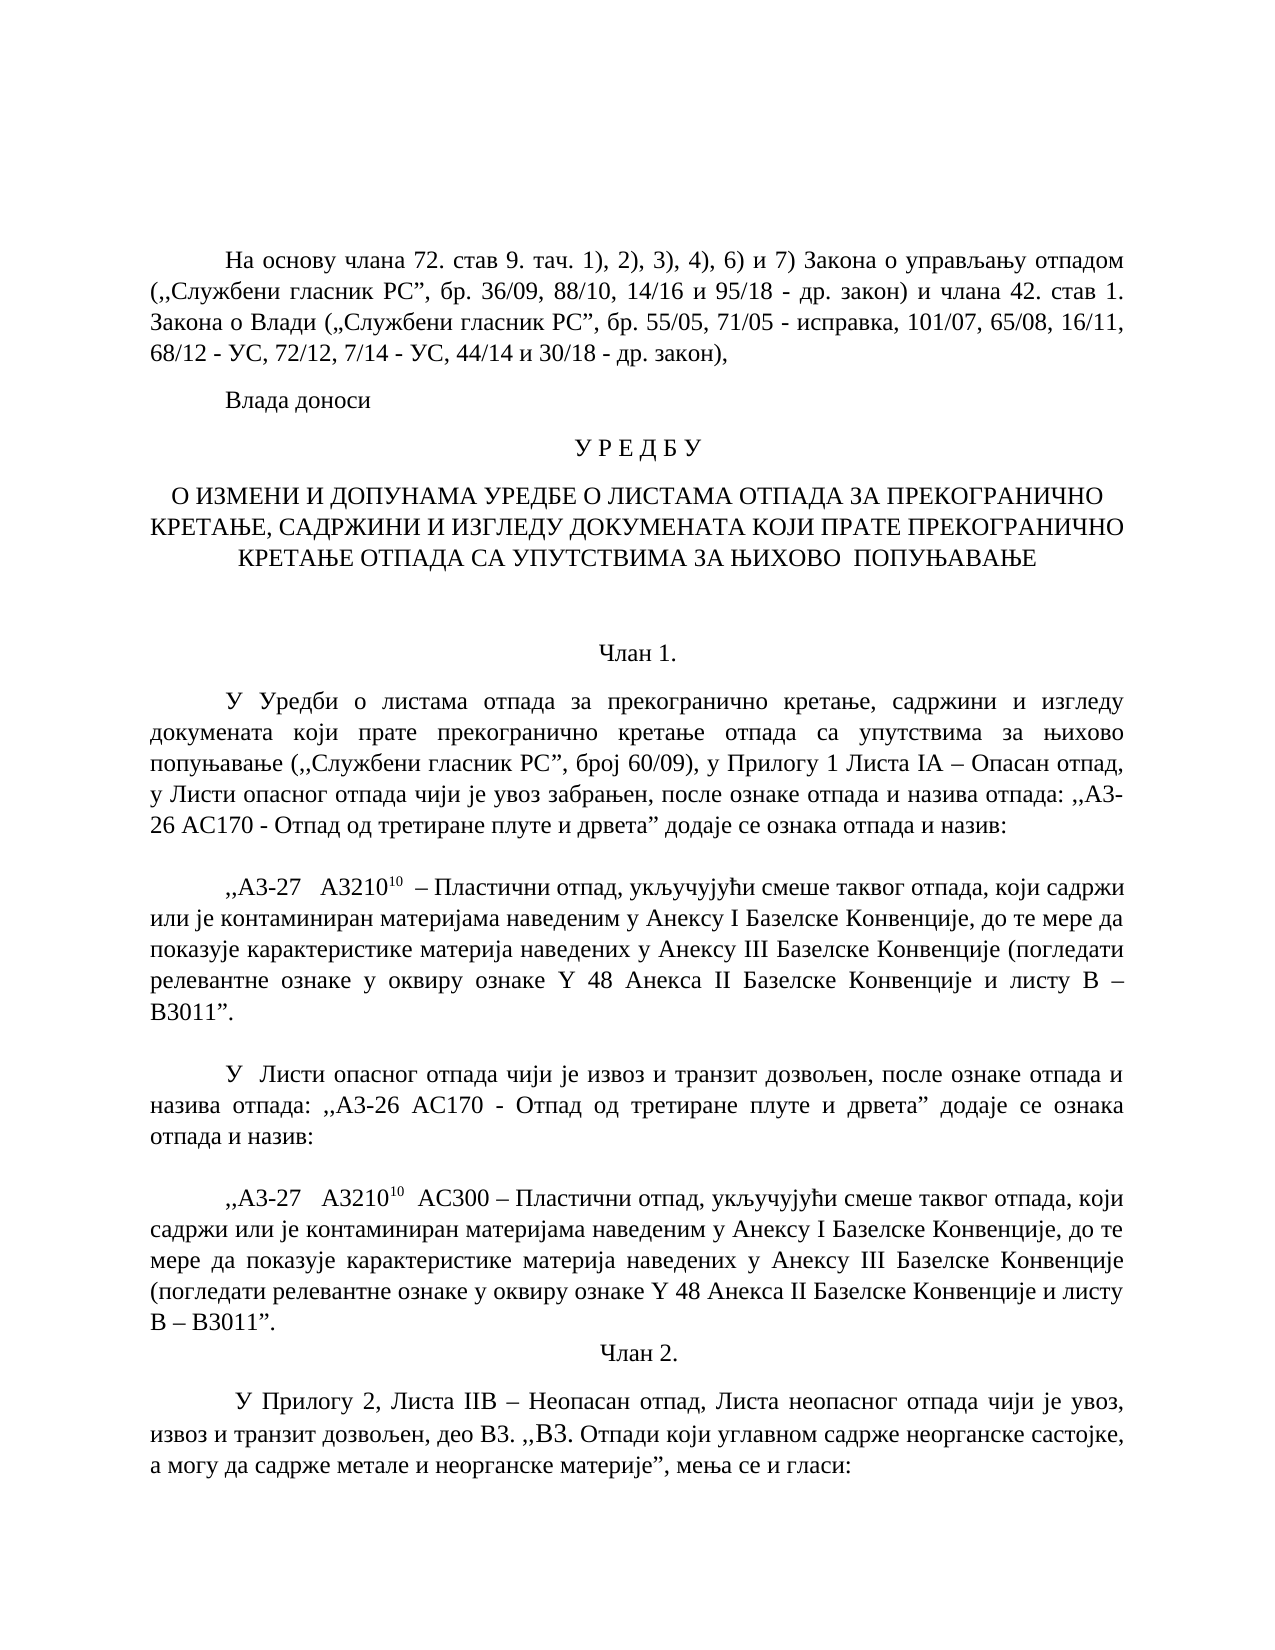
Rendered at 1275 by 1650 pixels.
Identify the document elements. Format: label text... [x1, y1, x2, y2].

text ,,А3-27 А321010 АC300 – Пластични отпад, укључујући смеше таквог отпада, који садржи или је контаминиран материјама наведеним у Анексу I Базелске Конвенције, до те мере да показује карактеристике материја наведених у Анексу III Базелске Конвенције (погледати релевантне ознаке у оквиру ознаке Y 48 Анекса II Базелске Конвенције и листу B – B3011”. [150, 1183, 1125, 1336]
text У Уредби о листама отпада за прекогранично кретање, садржини и изгледу докумената који прате прекогранично кретање отпада са упутствима за њихово попуњавање (,,Службени гласник РС”, број 60/09), у Прилогу 1 Листа IА – Опасан отпад, у Листи опасног отпада чији је увоз забрањен, после ознаке отпада и назива отпада: ,,А3-26 АC170 - Отпад од третиране плуте и дрвета” додаје се ознака отпада и назив: [150, 686, 1125, 839]
text Члан 1. [150, 638, 1125, 667]
text О ИЗМЕНИ И ДОПУНАМА УРЕДБЕ О ЛИСТАМА ОТПАДА ЗА ПРЕКОГРАНИЧНО КРЕТАЊЕ, САДРЖИНИ И ИЗГЛЕДУ ДОКУМЕНАТА КОЈИ ПРАТЕ ПРЕКОГРАНИЧНО КРЕТАЊЕ ОТПАДА СА УПУТСТВИМА ЗА ЊИХОВО ПОПУЊАВАЊЕ [150, 481, 1125, 572]
text Влада доноси [150, 386, 1125, 414]
text Члан 2. [150, 1338, 1125, 1367]
text На основу члана 72. став 9. тач. 1), 2), 3), 4), 6) и 7) Закона о управљању отпадом (,,Службени гласник РС”, бр. 36/09, 88/10, 14/16 и 95/18 - др. закон) и члана 42. став 1. Закона о Влади („Службени гласник РС”, бр. 55/05, 71/05 - исправка, 101/07, 65/08, 16/11, 68/12 - УС, 72/12, 7/14 - УС, 44/14 и 30/18 - др. закон), [150, 245, 1125, 367]
text ,,А3-27 А321010 – Пластични отпад, укључујући смеше таквог отпада, који садржи или је контаминиран материјама наведеним у Анексу I Базелске Конвенције, до те мере да показује карактеристике материја наведених у Анексу III Базелске Конвенције (погледати релевантне ознаке у оквиру ознаке Y 48 Анекса II Базелске Конвенције и листу B – B3011”. [150, 872, 1125, 1025]
text У Р Е Д Б У [150, 433, 1125, 462]
text У Листи опасног отпада чији је извоз и транзит дозвољен, после ознаке отпада и назива отпада: ,,А3-26 АC170 - Отпад од третиране плуте и дрвета” додаје се ознака отпада и назив: [150, 1059, 1125, 1149]
text У Прилогу 2, Листа IIB – Неопасан отпад, Листа неопасног отпада чији је увоз, извоз и транзит дозвољен, део B3. ,,B3. Отпади који углавном садрже неорганске састојке, а могу да садрже метале и неорганске материје”, мења се и гласи: [150, 1386, 1125, 1479]
